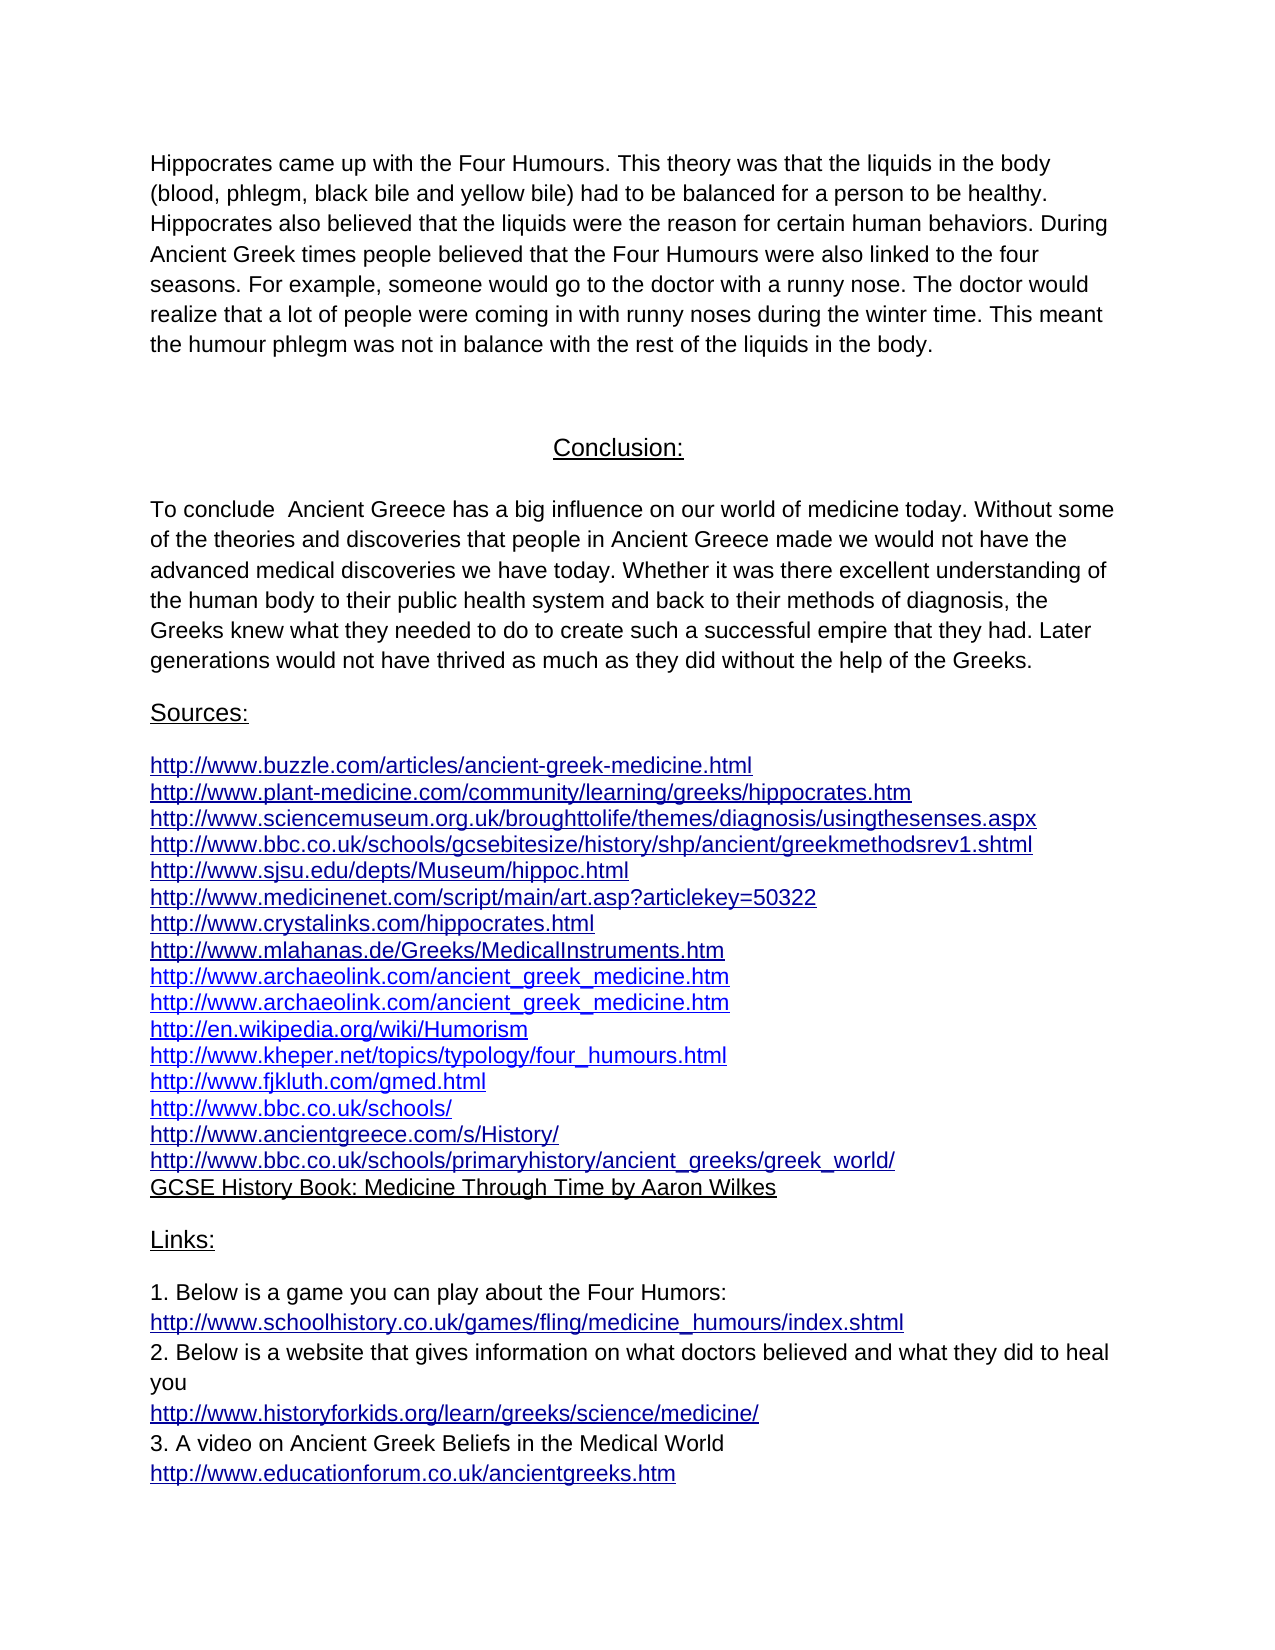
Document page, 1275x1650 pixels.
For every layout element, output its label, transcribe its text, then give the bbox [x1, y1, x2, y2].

text http://www.ancientgreece.com/s/History/ http://www.bbc.co.uk/schools/primaryhistory/ancient_greeks/greek_world/ [150, 1121, 1125, 1174]
text http://www.bbc.co.uk/schools/ [150, 1095, 1125, 1121]
text Conclusion: To conclude Ancient Greece has a big influence on our world of medicine today. Without some of the theories and discoveries that people in Ancient Greece made we would not have the advanced medical discoveries we have today. Whether it was there excellent understanding of the human body to their public health system and back to their methods of diagnosis, the Greeks knew what they needed to do to create such a successful empire that they had. Later generations would not have thrived as much as they did without the help of the Greeks. [150, 433, 1125, 673]
text Sources: [150, 698, 1125, 727]
text http://en.wikipedia.org/wiki/Humorism [150, 1016, 1125, 1042]
text Links: [150, 1225, 1125, 1253]
text http://www.kheper.net/topics/typology/four_humours.html [150, 1042, 1125, 1068]
text http://www.buzzle.com/articles/ancient-greek-medicine.html http://www.plant-medicine.com/community/learning/greeks/hippocrates.htm http://www.sciencemuseum.org.uk/broughttolife/themes/diagnosis/usingthesenses.aspx http://www.bbc.co.uk/schools/gcsebitesize/history/shp/ancient/greekmethodsrev1.shtml http://www.sjsu.edu/depts/Museum/hippoc.html http://www.medicinenet.com/script/main/art.asp?articlekey=50322 http://www.crystalinks.com/hippocrates.html http://www.mlahanas.de/Greeks/MedicalInstruments.htm [150, 752, 1125, 963]
text http://www.fjkluth.com/gmed.html [150, 1068, 1125, 1095]
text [150, 150, 1125, 358]
text http://www.archaeolink.com/ancient_greek_medicine.htm [150, 963, 1125, 989]
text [150, 1279, 1125, 1486]
text GCSE History Book: Medicine Through Time by Aaron Wilkes [150, 1174, 1125, 1200]
text http://www.archaeolink.com/ancient_greek_medicine.htm [150, 989, 1125, 1016]
